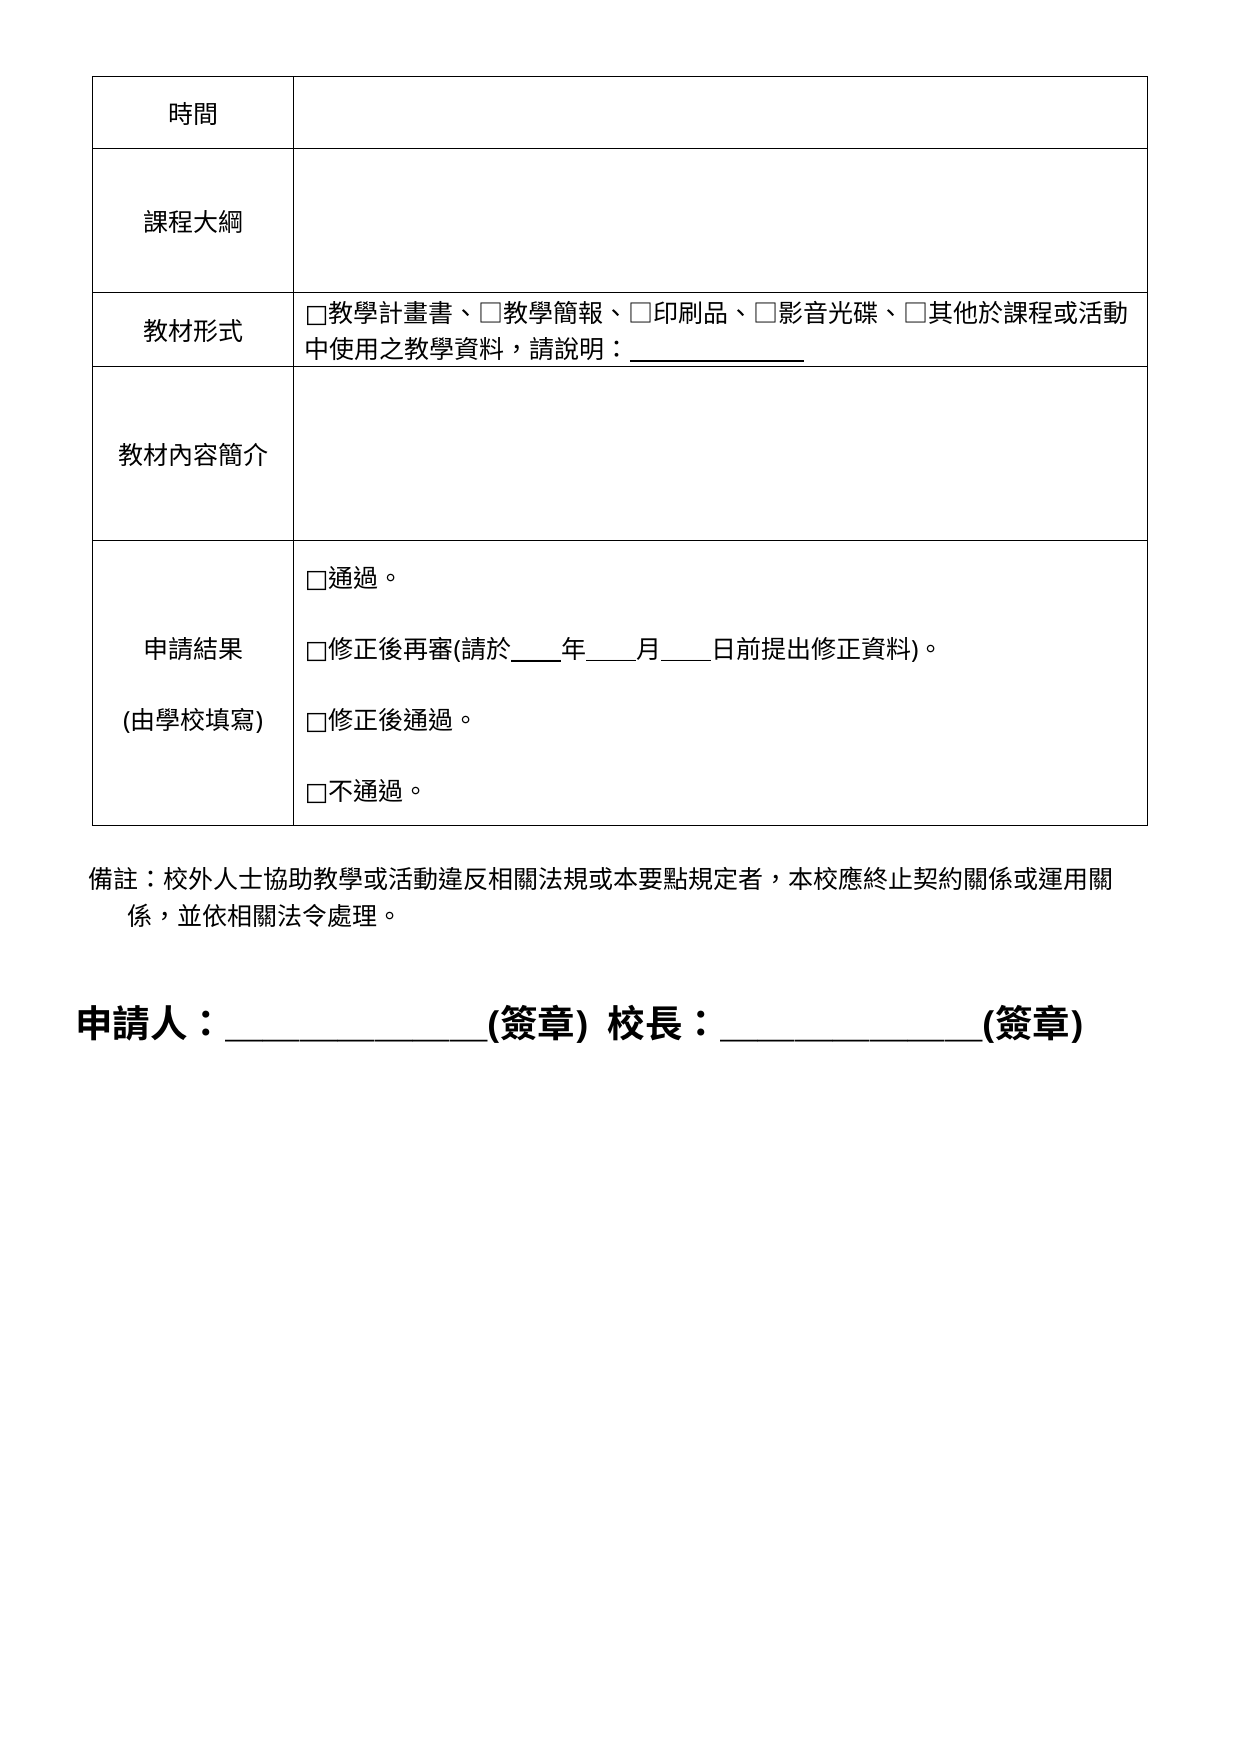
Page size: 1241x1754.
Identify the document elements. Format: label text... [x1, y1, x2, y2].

table_cell □通過。 □修正後再審(請於＿＿年＿＿月＿＿日前提出修正資料)。 □修正後通過。 □不通過。 [294, 541, 1147, 825]
table_cell [294, 367, 1147, 540]
table_cell [294, 149, 1147, 292]
text 備註：校外人士協助教學或活動違反相關法規或本要點規定者，本校應終止契約關係或運用關 [75, 860, 1165, 896]
text 申請人：＿＿＿＿＿＿＿(簽章) 校長：＿＿＿＿＿＿＿(簽章) [75, 986, 1165, 1056]
table_cell 課程大綱 [93, 149, 293, 292]
table_cell 協助教學或活動時間 [93, 77, 293, 148]
table_cell 教材內容簡介 [93, 367, 293, 540]
table_cell □教學計畫書、□教學簡報、□印刷品、□影音光碟、□其他於課程或活動中使用之教學資料，請說明： [294, 293, 1147, 366]
table_cell 申請結果 (由學校填寫) [93, 541, 293, 825]
table_cell [294, 77, 1147, 148]
text 係，並依相關法令處理。 [75, 896, 1165, 932]
table_cell 教材形式 [93, 293, 293, 366]
